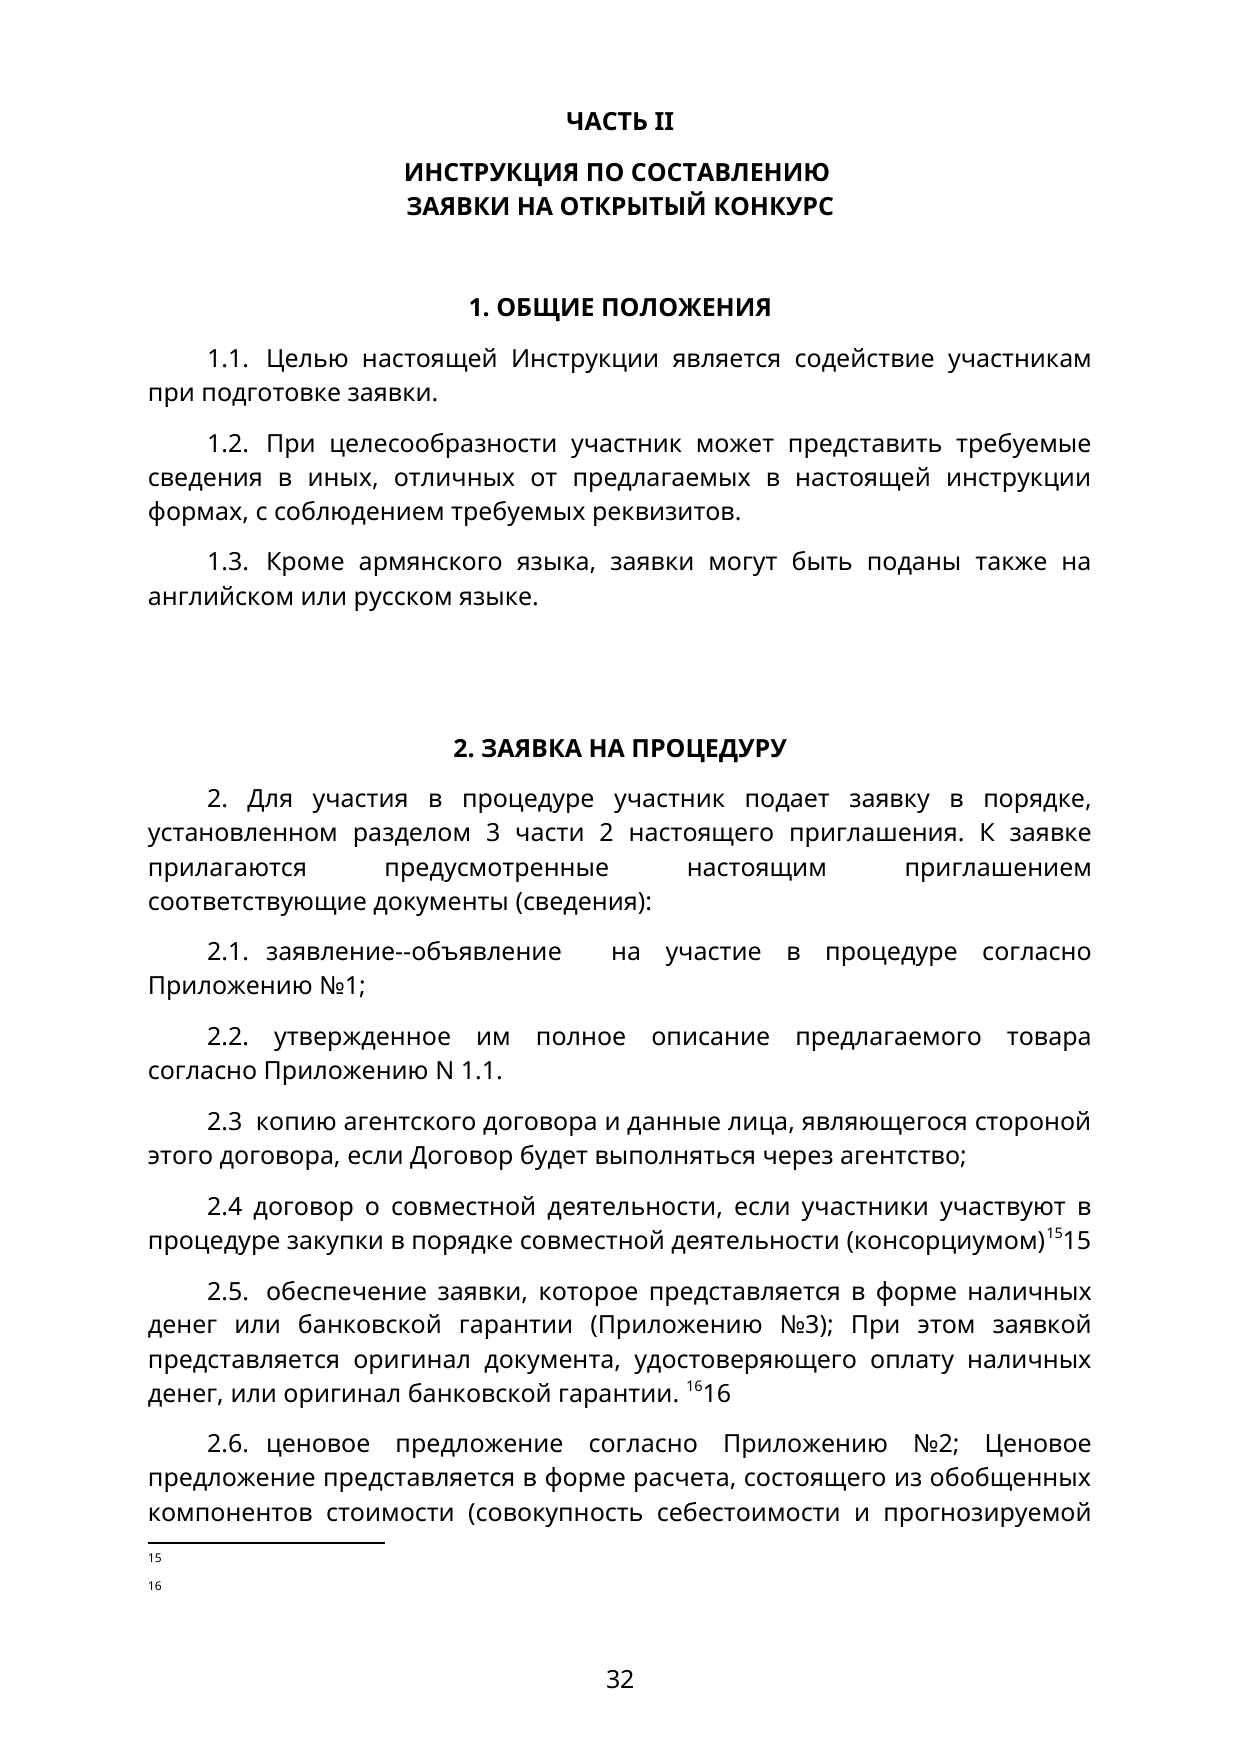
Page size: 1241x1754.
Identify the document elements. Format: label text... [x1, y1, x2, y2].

text 2.3 копию агентского договора и данные лица, являющегося стороной этого договора, если Договор будет выполняться через агентство; [148, 1103, 1092, 1172]
text 2.1. заявление--объявлениe на участие в процедуре согласно Приложению №1; [148, 934, 1092, 1002]
text 1.3. Кроме армянского языка, заявки могут быть поданы также на английском или русском языке. [148, 544, 1092, 612]
text 1. ОБЩИЕ ПОЛОЖЕНИЯ [148, 290, 1092, 324]
text ЧАСТЬ II [148, 103, 1092, 137]
text 2.2. утвержденнoе им полное описание предлагаемого товара согласно Приложению N 1.1. [148, 1019, 1092, 1087]
text 2. ЗАЯВКА НА ПРОЦЕДУРУ [148, 730, 1092, 764]
text 2. Для участия в процедуре участник подает заявку в порядке, установленном разделом 3 части 2 настоящего приглашения. К заявке прилагаются предусмотренные настоящим приглашением соответствующие документы (сведения): [148, 781, 1092, 917]
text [148, 1426, 1092, 1528]
text 1.2. При целесообразности участник может представить требуемые сведения в иных, отличных от предлагаемых в настоящей инструкции формах, с соблюдением требуемых реквизитов. [148, 425, 1092, 527]
text ИНСТРУКЦИЯ ПО СОСТАВЛЕНИЮ ЗАЯВКИ НА ОТКРЫТЫЙ КОНКУРС [148, 154, 1092, 222]
text 2.5. обеспечение заявки, которое представляется в форме наличных денег или банковской гарантии (Приложению №3); При этом заявкой представляется оригинал документа, удостоверяющего оплату наличных денег, или оригинал банковской гарантии. 16 [148, 1273, 1092, 1409]
text 1.1. Целью настоящей Инструкции является содействие участникам при подготовке заявки. [148, 340, 1092, 408]
text 2.4 договор о совместной деятельности, если участники участвуют в процедуре закупки в порядке совместной деятельности (консорциумом)15 [148, 1188, 1092, 1256]
